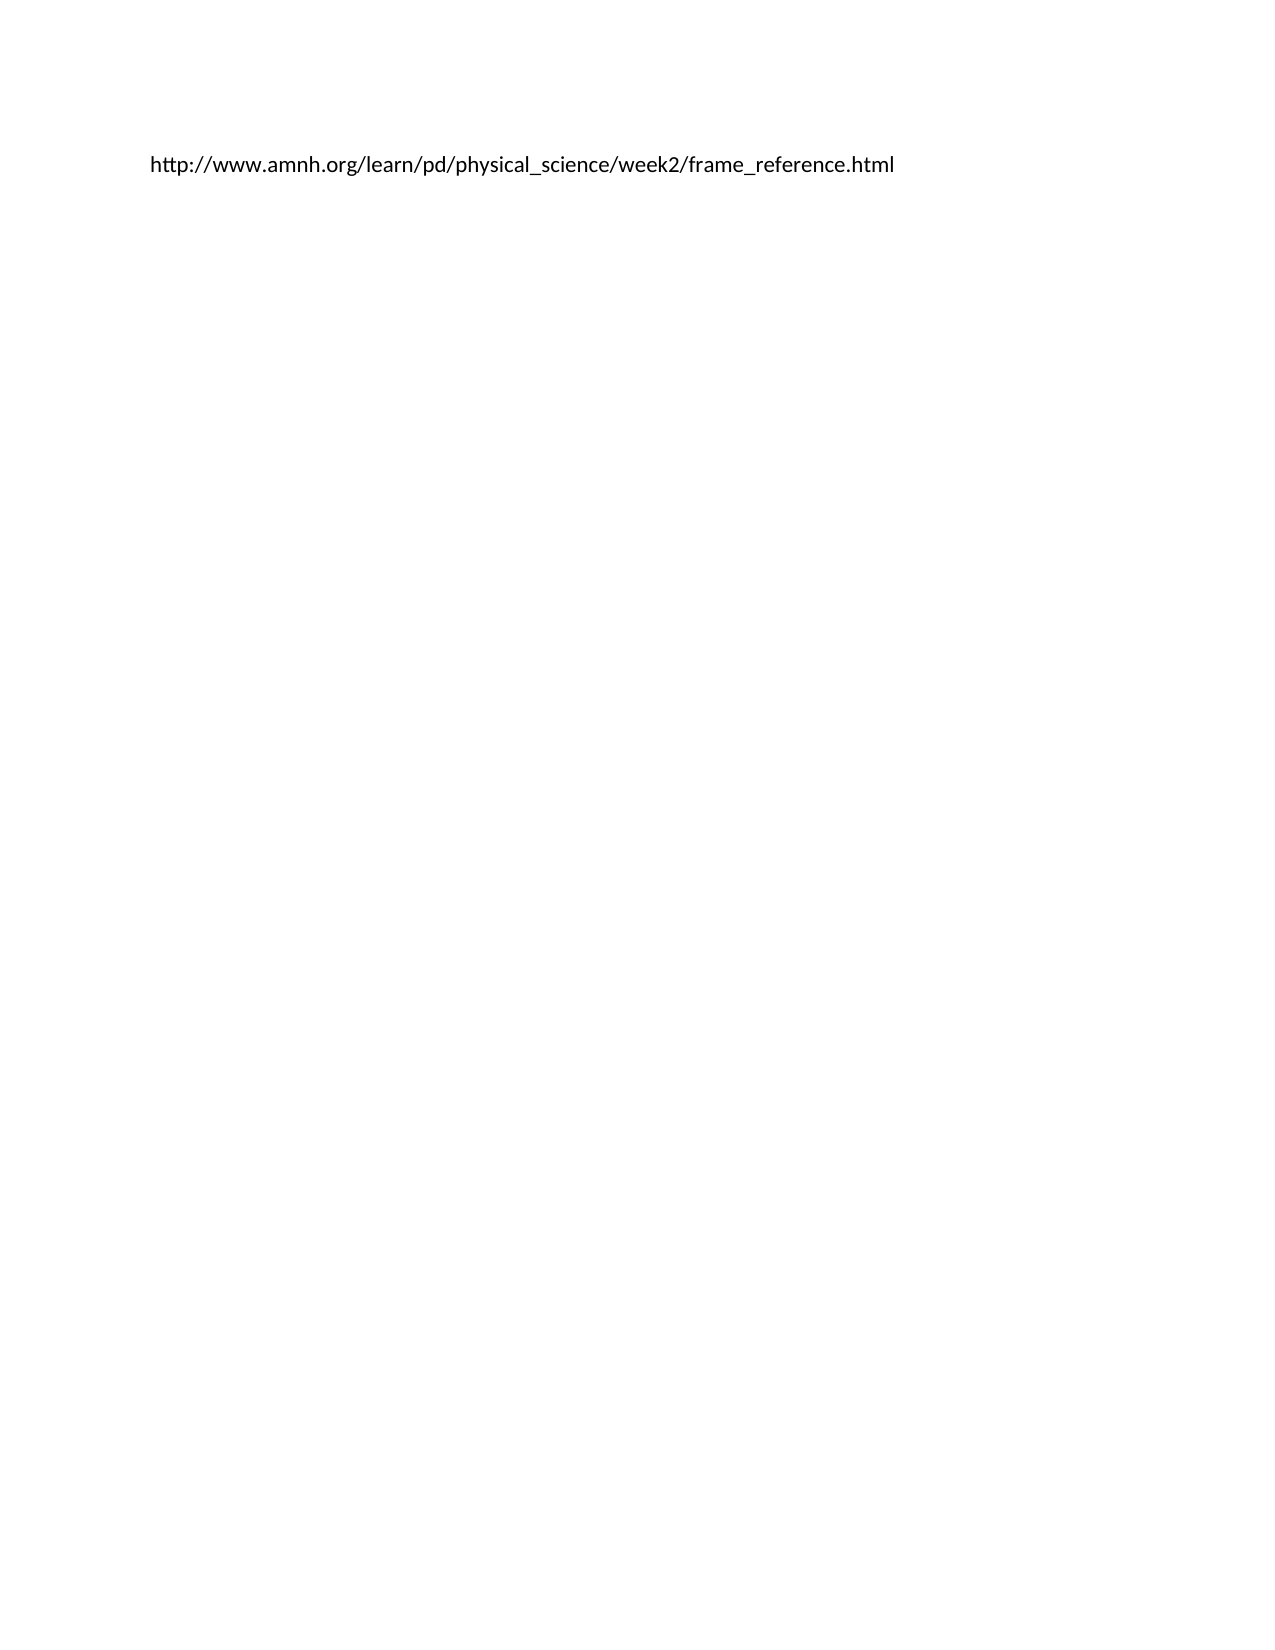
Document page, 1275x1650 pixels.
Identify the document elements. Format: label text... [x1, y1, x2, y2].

text http://www.amnh.org/learn/pd/physical_science/week2/frame_reference.html [150, 150, 1125, 178]
